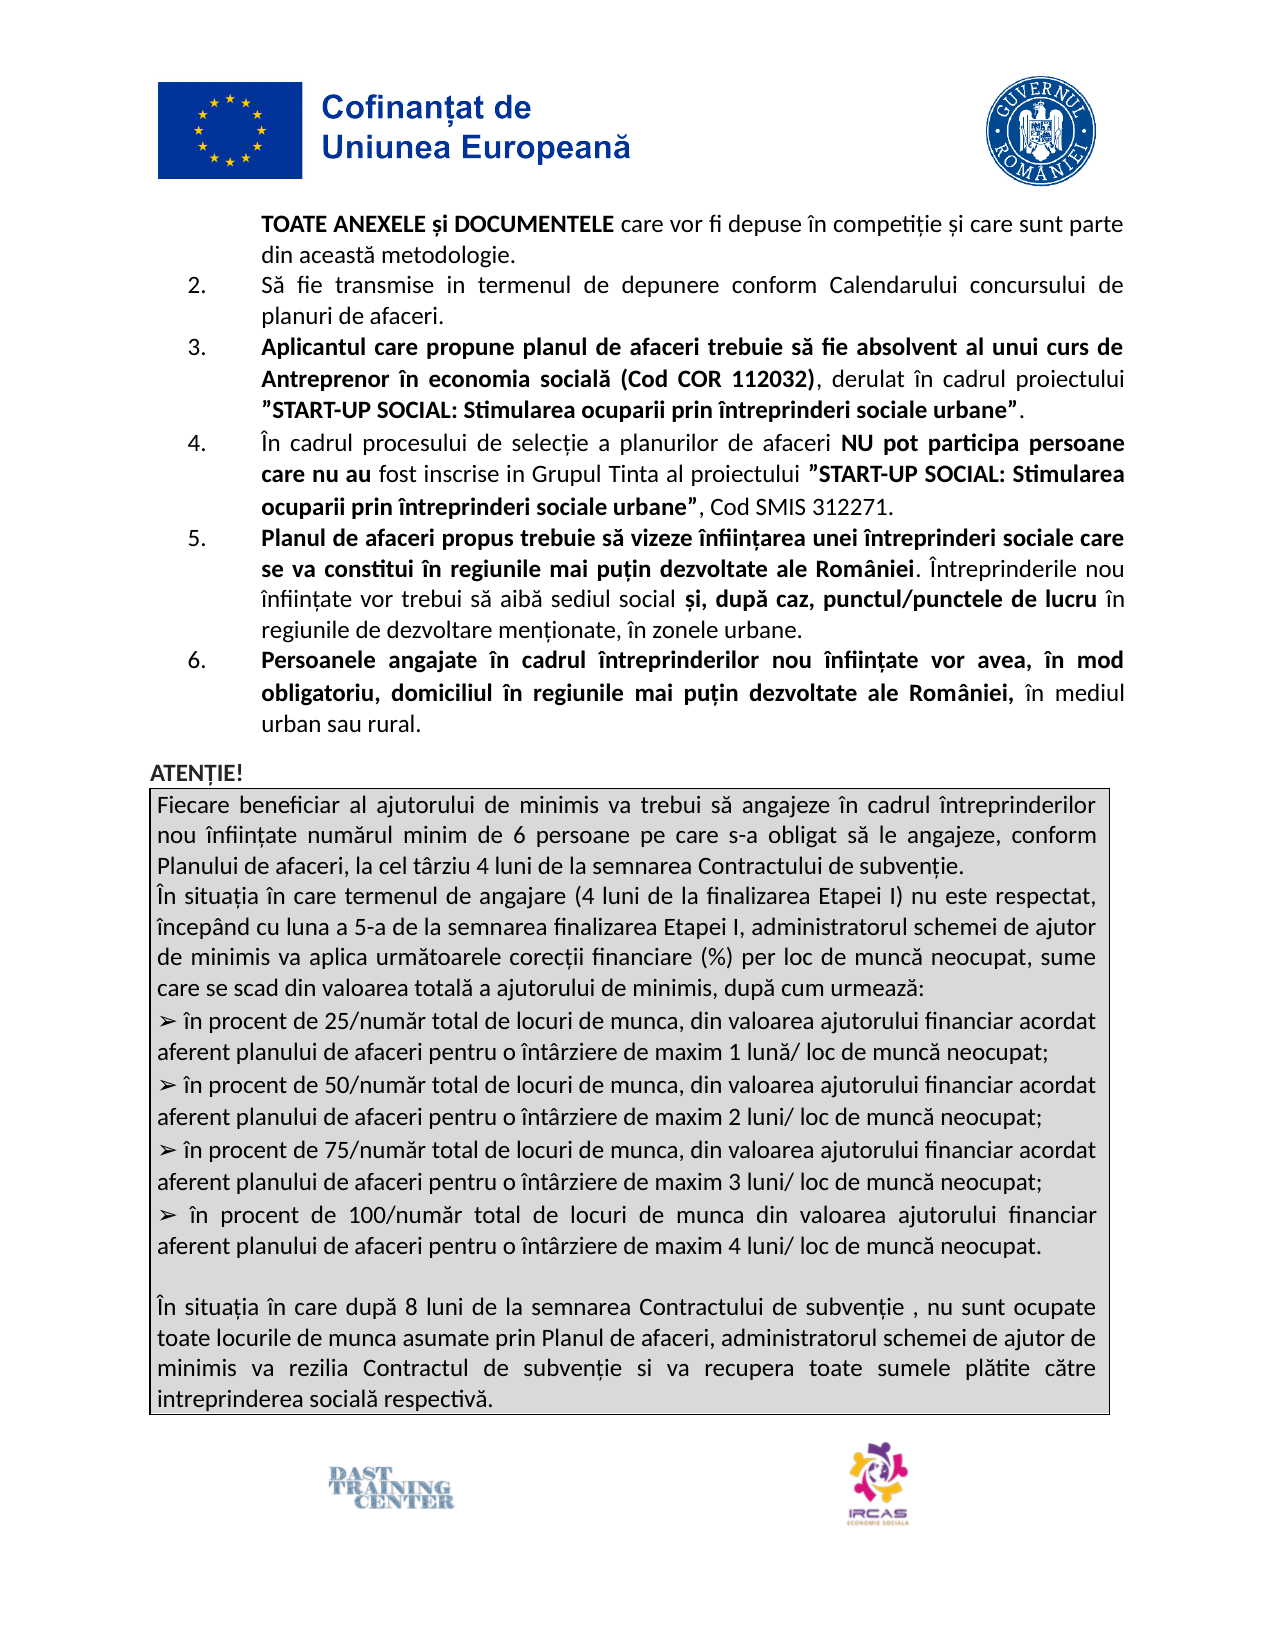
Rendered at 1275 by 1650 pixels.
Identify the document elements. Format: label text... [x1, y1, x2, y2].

list Aplicantul care propune planul de afaceri trebuie să fie absolvent al unui curs de Antreprenor în economia socială (Cod COR 112032), derulat în cadrul proiectului ”START-UP SOCIAL: Stimularea ocuparii prin întreprinderi sociale urbane”. [187, 331, 1125, 425]
picture [150, 1440, 1125, 1575]
list Să fie transmise in termenul de depunere conform Calendarului concursului de planuri de afaceri. [187, 270, 1125, 331]
text ATENȚIE! [150, 757, 1125, 788]
list Persoanele angajate în cadrul întreprinderilor nou înființate vor avea, în mod obligatoriu, domiciliul în regiunile mai puțin dezvoltate ale României, în mediul urban sau rural. [187, 645, 1125, 739]
picture [984, 74, 1097, 178]
list Planul de afaceri propus trebuie să vizeze înființarea unei întreprinderi sociale care se va constitui în regiunile mai puțin dezvoltate ale României. Întreprinderile nou înființate vor trebui să aibă sediul social și, după caz, punctul/punctele de lucru în regiunile de dezvoltare menționate, în zonele urbane. [187, 523, 1125, 645]
picture [150, 74, 651, 187]
list În cadrul procesului de selecție a planurilor de afaceri NU pot participa persoane care nu au fost inscrise in Grupul Tinta al proiectului ”START-UP SOCIAL: Stimularea ocuparii prin întreprinderi sociale urbane”, Cod SMIS 312271. [187, 427, 1125, 521]
